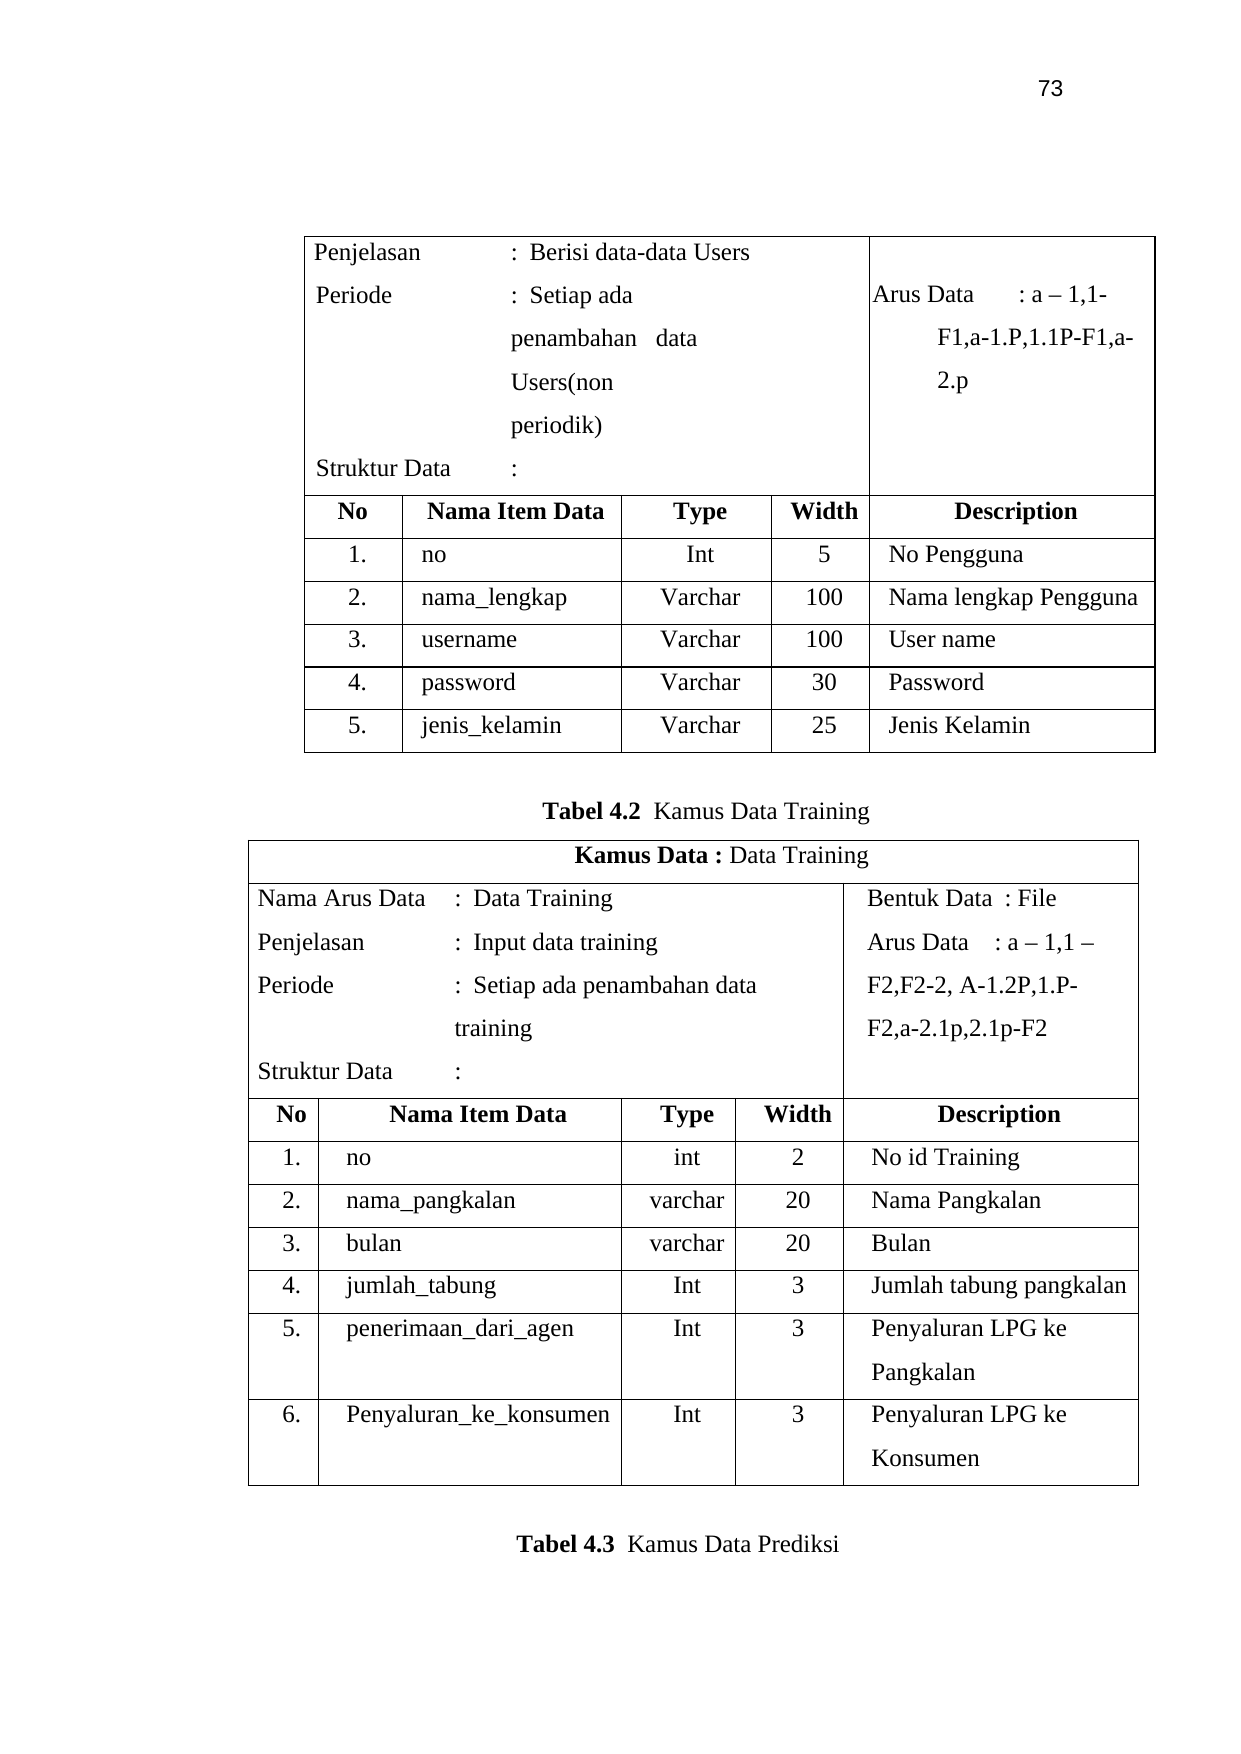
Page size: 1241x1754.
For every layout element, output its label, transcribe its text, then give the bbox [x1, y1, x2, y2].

table_cell Nama Item Data [403, 496, 621, 538]
table_cell Bentuk Data : File Arus Data : a – 1,1 –F2,F2-2, A-1.2P,1.P-F2,a-2.1p,2.1p-F2 [844, 884, 1138, 1098]
table_cell 1. [249, 1142, 318, 1184]
table_cell Bulan [844, 1228, 1138, 1269]
table_cell No [249, 1099, 318, 1141]
table_cell Varchar [622, 582, 771, 623]
table_cell 5. [305, 710, 402, 752]
table_cell 3 [736, 1314, 843, 1398]
table_cell 20 [736, 1228, 843, 1269]
table_header Kamus Data : Data Training [249, 841, 1138, 882]
table_cell 2. [305, 582, 402, 623]
table_cell jumlah_tabung [319, 1271, 621, 1312]
table_cell No [305, 496, 402, 538]
table_cell Description [870, 496, 1154, 538]
table_cell bulan [319, 1228, 621, 1269]
table_cell 100 [772, 582, 869, 623]
table_cell Int [622, 1271, 735, 1312]
table_cell Int [622, 1314, 735, 1398]
table_cell Nama Item Data [319, 1099, 621, 1141]
table_cell 2 [736, 1142, 843, 1184]
table_cell Varchar [622, 625, 771, 666]
table_cell 5. [249, 1314, 318, 1398]
table_cell 2. [249, 1185, 318, 1227]
table_cell Penyaluran_ke_konsumen [319, 1400, 621, 1484]
table_cell varchar [622, 1185, 735, 1227]
table_cell Nama Arus Data : Data Training Penjelasan : Input data training Periode : Setiap ada penambahan data training Struktur Data : [249, 884, 843, 1098]
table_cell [305, 237, 869, 495]
table_cell penerimaan_dari_agen [319, 1314, 621, 1398]
table_cell password [403, 668, 621, 709]
table_cell 6. [249, 1400, 318, 1484]
table_cell Varchar [622, 668, 771, 709]
table_cell Jumlah tabung pangkalan [844, 1271, 1138, 1312]
table_cell No id Training [844, 1142, 1138, 1184]
table_cell 5 [772, 539, 869, 581]
table_cell 20 [736, 1185, 843, 1227]
table_cell no [403, 539, 621, 581]
table_cell Password [870, 668, 1154, 709]
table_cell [870, 237, 1154, 495]
table_cell 4. [249, 1271, 318, 1312]
table_cell Description [844, 1099, 1138, 1141]
table_cell jenis_kelamin [403, 710, 621, 752]
table_cell varchar [622, 1228, 735, 1269]
table_cell nama_lengkap [403, 582, 621, 623]
table_cell 25 [772, 710, 869, 752]
table_cell 3 [736, 1400, 843, 1484]
text Tabel 4.3 Kamus Data Prediksi [292, 1529, 1063, 1557]
table_cell 3. [249, 1228, 318, 1269]
table_cell nama_pangkalan [319, 1185, 621, 1227]
table_cell 100 [772, 625, 869, 666]
table_cell User name [870, 625, 1154, 666]
table_cell No Pengguna [870, 539, 1154, 581]
table_cell int [622, 1142, 735, 1184]
table_cell Nama Pangkalan [844, 1185, 1138, 1227]
table_cell 30 [772, 668, 869, 709]
table_cell Int [622, 539, 771, 581]
table_cell Penyaluran LPG ke Konsumen [844, 1400, 1138, 1484]
table_cell Jenis Kelamin [870, 710, 1154, 752]
table_cell Width [772, 496, 869, 538]
table_cell Int [622, 1400, 735, 1484]
table_cell 3. [305, 625, 402, 666]
table_cell 3 [736, 1271, 843, 1312]
text Tabel 4.2 Kamus Data Training [349, 796, 1063, 825]
table_cell username [403, 625, 621, 666]
table_cell Penyaluran LPG ke Pangkalan [844, 1314, 1138, 1398]
table_cell Width [736, 1099, 843, 1141]
table_cell Type [622, 1099, 735, 1141]
table_cell Nama lengkap Pengguna [870, 582, 1154, 623]
table_cell 4. [305, 668, 402, 709]
table_cell no [319, 1142, 621, 1184]
table_cell Varchar [622, 710, 771, 752]
table_cell Type [622, 496, 771, 538]
table_cell 1. [305, 539, 402, 581]
